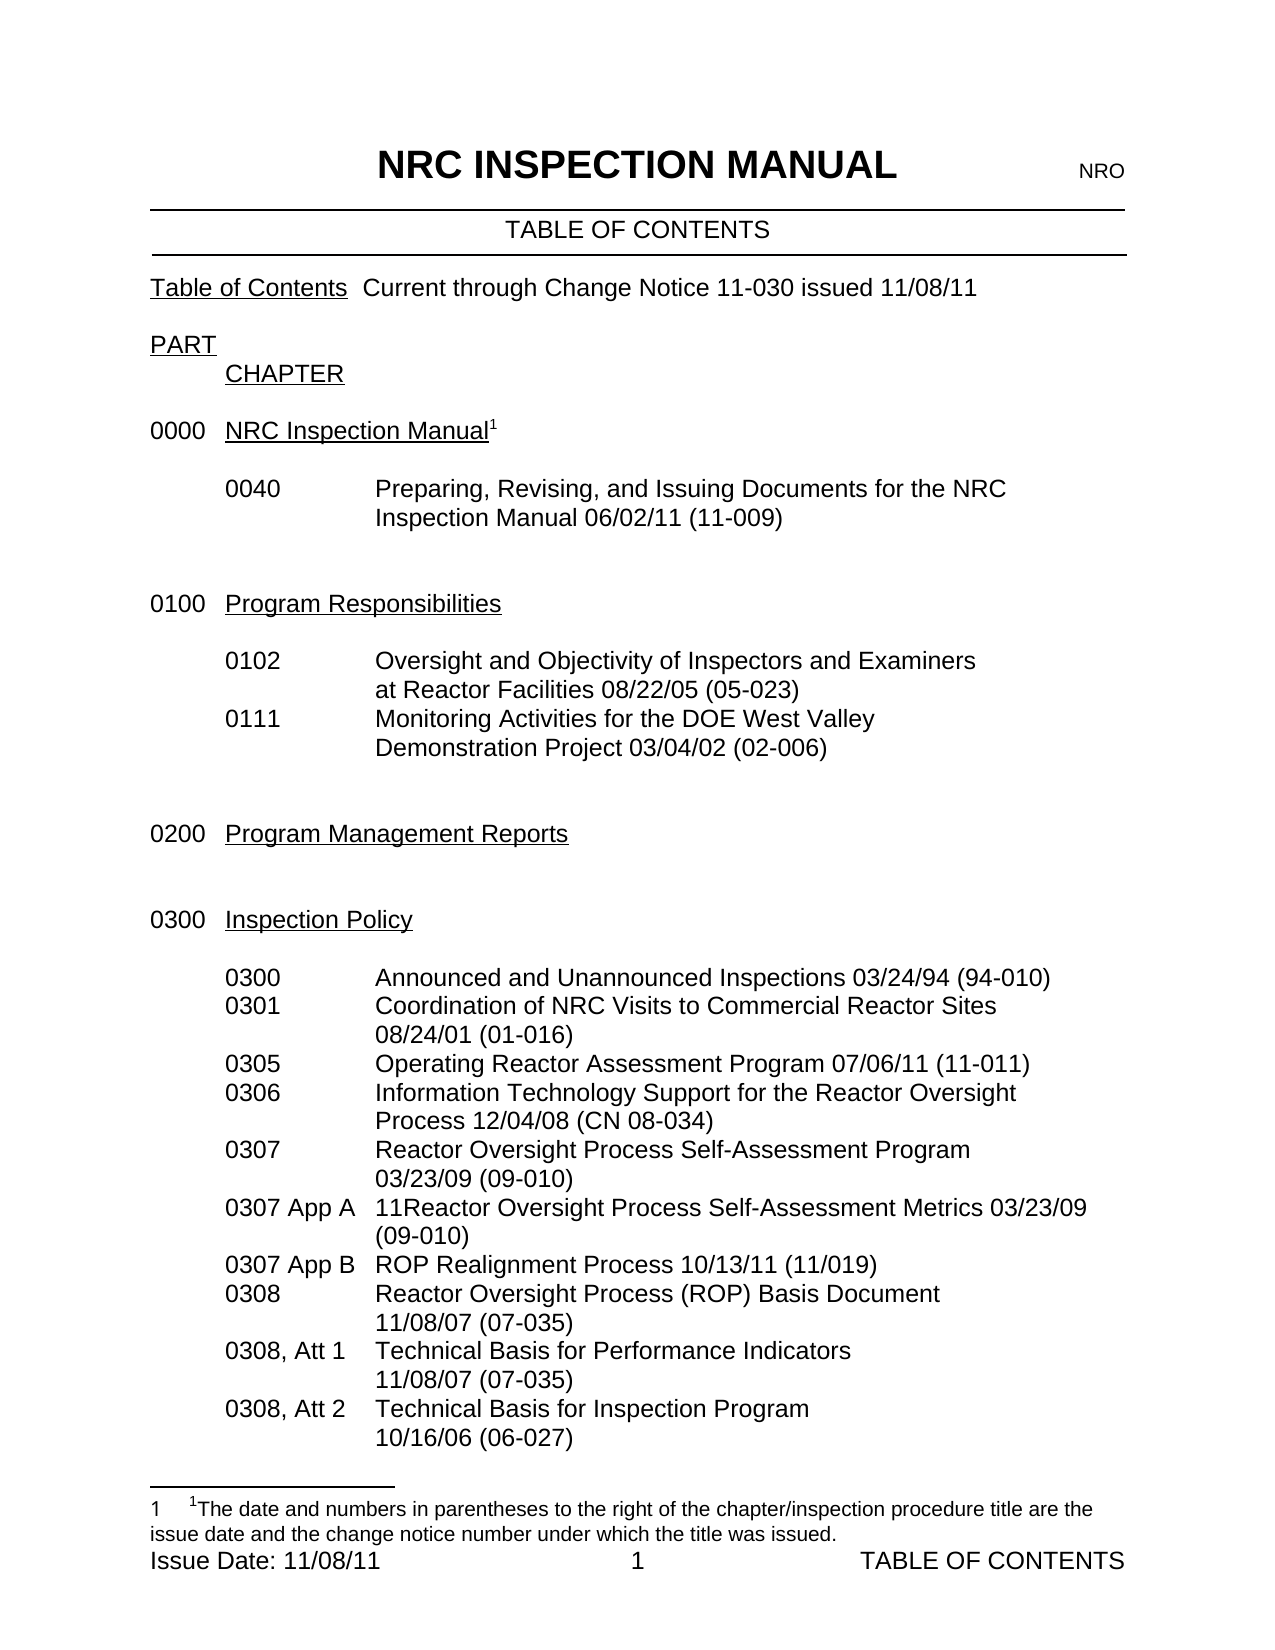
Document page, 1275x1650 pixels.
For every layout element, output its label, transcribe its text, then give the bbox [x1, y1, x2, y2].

text 0307 App A Reactor Oversight Process Self-Assessment Metrics 03/23/09 [150, 1192, 1125, 1221]
text Table of Contents Current through Change Notice 11-030 issued 11/08/11 [150, 273, 1125, 302]
text 11/08/07 (07-035) [150, 1365, 1125, 1394]
text 0111 Monitoring Activities for the [150, 704, 1125, 732]
text 0040 Preparing, Revising, and Issuing Documents for the NRC [150, 474, 1125, 502]
text CHAPTER [150, 359, 1125, 388]
text 0308, Att 2 Technical Basis for Inspection Program [150, 1394, 1125, 1422]
text 0307 Reactor Oversight Process Self-Assessment Program [150, 1135, 1125, 1164]
text 0308, Att 1 Technical Basis for Performance Indicators [150, 1336, 1125, 1365]
text 0306 Information Technology Support for the Reactor Oversight [150, 1077, 1125, 1106]
text 0100 Program Responsibilities [150, 589, 1125, 617]
text 0307 App B ROP Realignment Process 10/13/11 (11/019) [150, 1250, 1125, 1279]
text 03/23/09 (09-010) [150, 1164, 1125, 1192]
text Process 12/04/08 (CN 08-034) [150, 1106, 1125, 1135]
text 0102 Oversight and Objectivity of Inspectors and Examiners [225, 646, 1125, 675]
text PART [150, 330, 1125, 359]
text Inspection Manual 06/02/11 (11-009) [225, 502, 1125, 531]
text 11/08/07 (07-035) [150, 1307, 1125, 1336]
text 0200 Program Management Reports [150, 819, 1125, 847]
text 10/16/06 (06-027) [150, 1422, 1125, 1451]
text at Reactor Facilities 08/22/05 (05-023) [150, 675, 1125, 704]
text 0308 Reactor Oversight Process (ROP) Basis Document [150, 1279, 1125, 1307]
text TABLE OF CONTENTS [150, 215, 1125, 244]
text 0301 Coordination of NRC Visits to Commercial Reactor Sites [150, 991, 1125, 1020]
text 0000 NRC Inspection Manual1 [150, 416, 1125, 445]
text Demonstration Project 03/04/02 (02-006) [225, 732, 1125, 761]
text 0300 Announced and Unannounced Inspections 03/24/94 (94-010) [225, 962, 1125, 991]
text 08/24/01 (01-016) [225, 1020, 1125, 1049]
text (09-010) [150, 1221, 1125, 1250]
text 0300 Inspection Policy [150, 905, 1125, 934]
text NRC INSPECTION MANUAL NRO [150, 141, 1125, 187]
text 0305 Operating Reactor Assessment Program 07/06/11 (11-011) [150, 1049, 1125, 1077]
